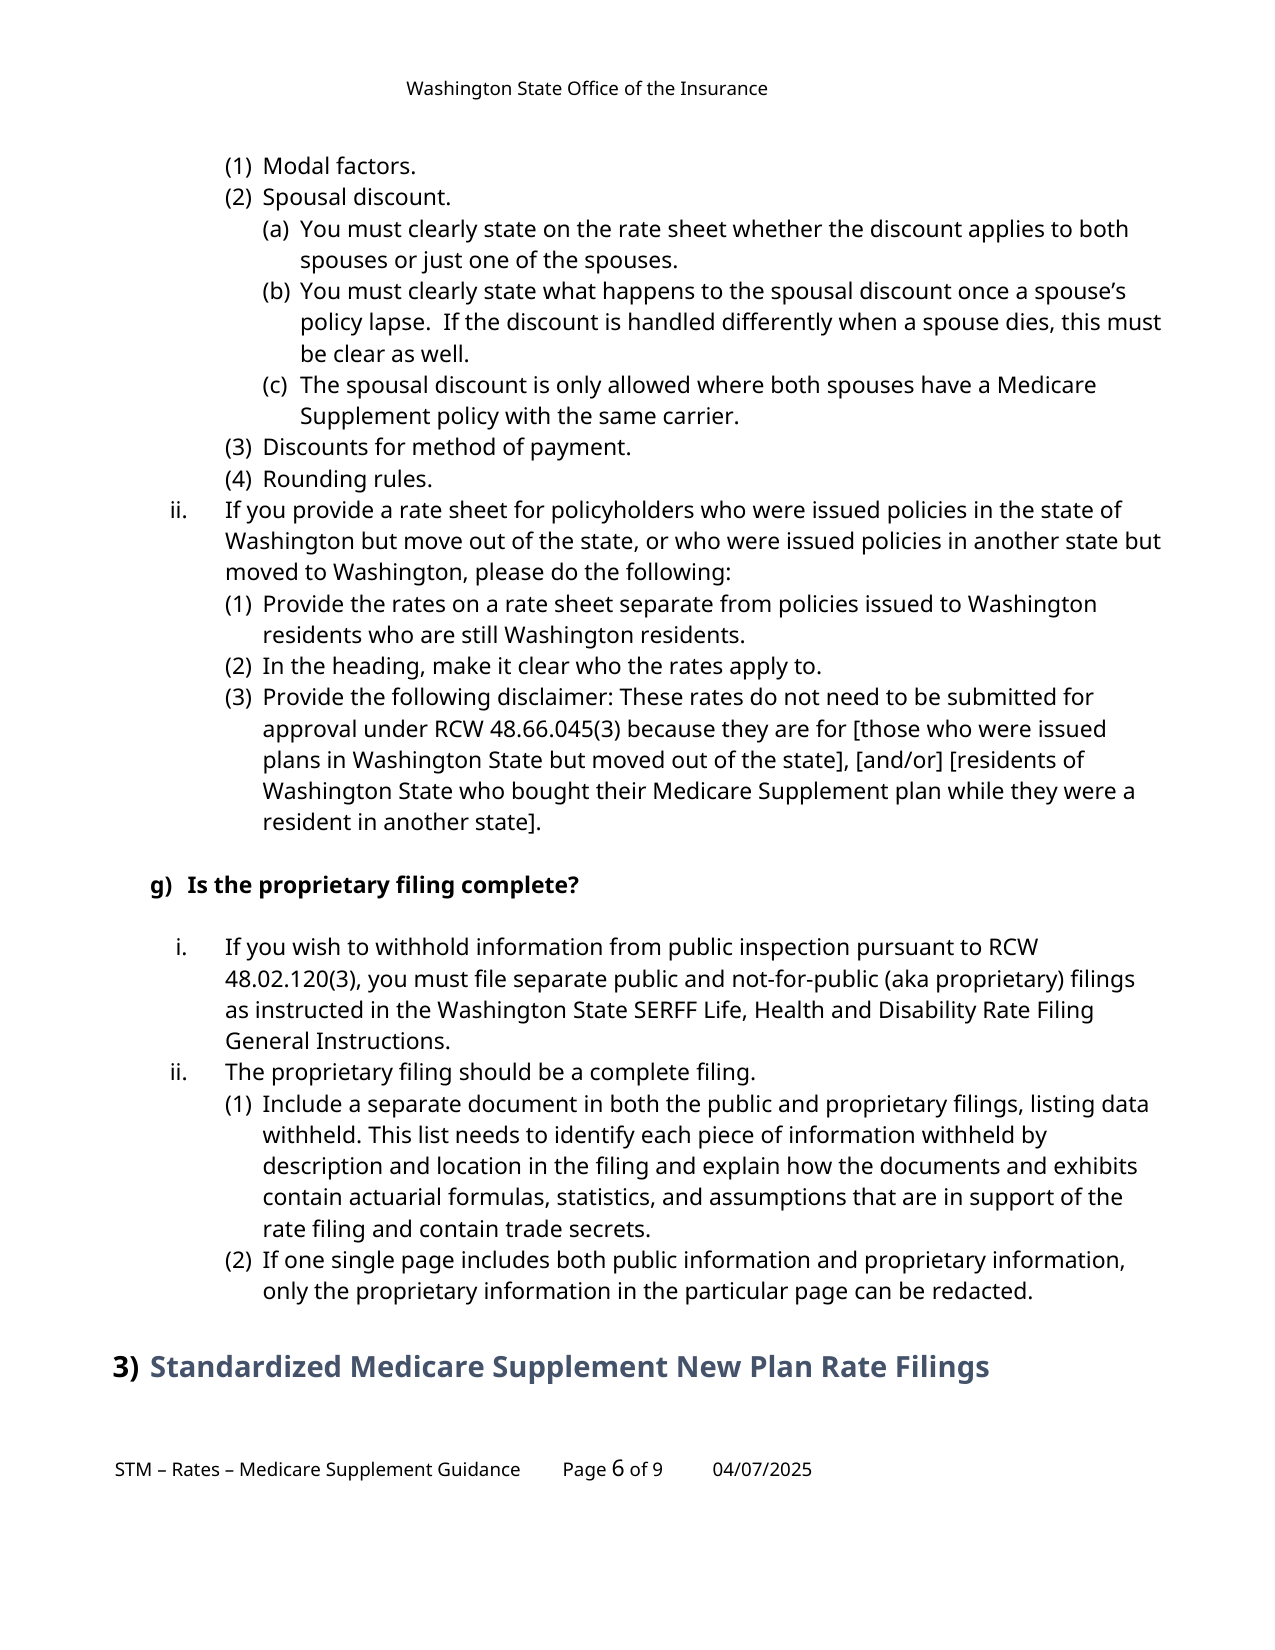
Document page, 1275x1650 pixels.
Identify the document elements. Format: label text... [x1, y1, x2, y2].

subtitle The proprietary filing should be a complete filing. [187, 1056, 1162, 1087]
subtitle Standardized Medicare Supplement New Plan Rate Filings [112, 1346, 1162, 1386]
subtitle The spousal discount is only allowed where both spouses have a Medicare Supplement policy with the same carrier. [262, 369, 1162, 431]
subtitle Discounts for method of payment. [225, 431, 1162, 462]
subtitle If you wish to withhold information from public inspection pursuant to RCW 48.02.120(3), you must file separate public and not-for-public (aka proprietary) filings as instructed in the Washington State SERFF Life, Health and Disability Rate Filing General Instructions. [187, 931, 1162, 1056]
subtitle You must clearly state what happens to the spousal discount once a spouse’s policy lapse. If the discount is handled differently when a spouse dies, this must be clear as well. [262, 275, 1162, 369]
subtitle Spousal discount. [225, 181, 1162, 212]
subtitle Rounding rules. [225, 462, 1162, 494]
subtitle If you provide a rate sheet for policyholders who were issued policies in the state of Washington but move out of the state, or who were issued policies in another state but moved to Washington, please do the following: [187, 494, 1162, 587]
subtitle Provide the following disclaimer: These rates do not need to be submitted for approval under RCW 48.66.045(3) because they are for [those who were issued plans in Washington State but moved out of the state], [and/or] [residents of Washington State who bought their Medicare Supplement plan while they were a resident in another state]. [225, 681, 1162, 837]
subtitle Is the proprietary filing complete? [150, 869, 1162, 900]
subtitle Include a separate document in both the public and proprietary filings, listing data withheld. This list needs to identify each piece of information withheld by description and location in the filing and explain how the documents and exhibits contain actuarial formulas, statistics, and assumptions that are in support of the rate filing and contain trade secrets. [225, 1087, 1162, 1244]
subtitle Modal factors. [225, 150, 1162, 181]
subtitle You must clearly state on the rate sheet whether the discount applies to both spouses or just one of the spouses. [262, 212, 1162, 275]
subtitle In the heading, make it clear who the rates apply to. [225, 650, 1162, 681]
subtitle Provide the rates on a rate sheet separate from policies issued to Washington residents who are still Washington residents. [225, 587, 1162, 650]
subtitle If one single page includes both public information and proprietary information, only the proprietary information in the particular page can be redacted. [225, 1244, 1162, 1306]
